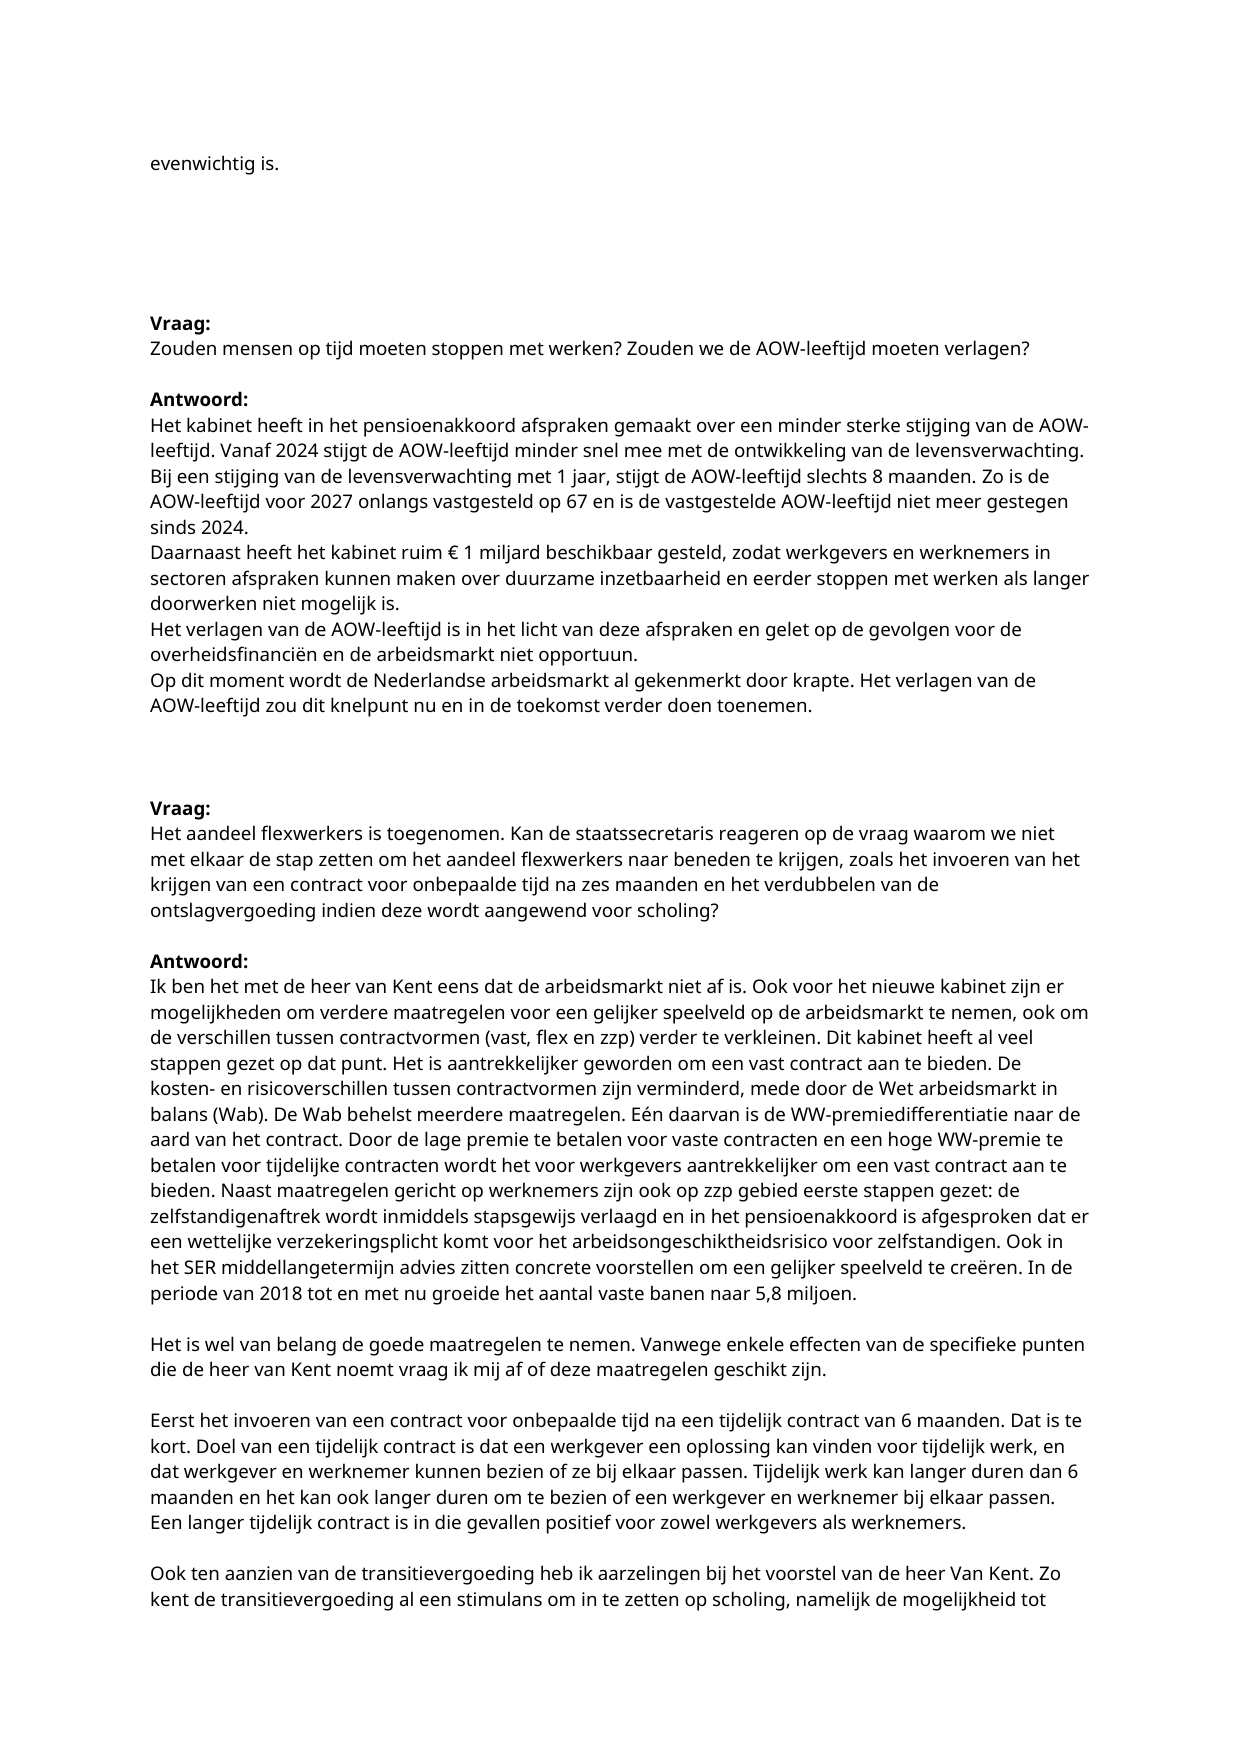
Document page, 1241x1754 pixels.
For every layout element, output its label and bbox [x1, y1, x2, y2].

text [150, 310, 1090, 1612]
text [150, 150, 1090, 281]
